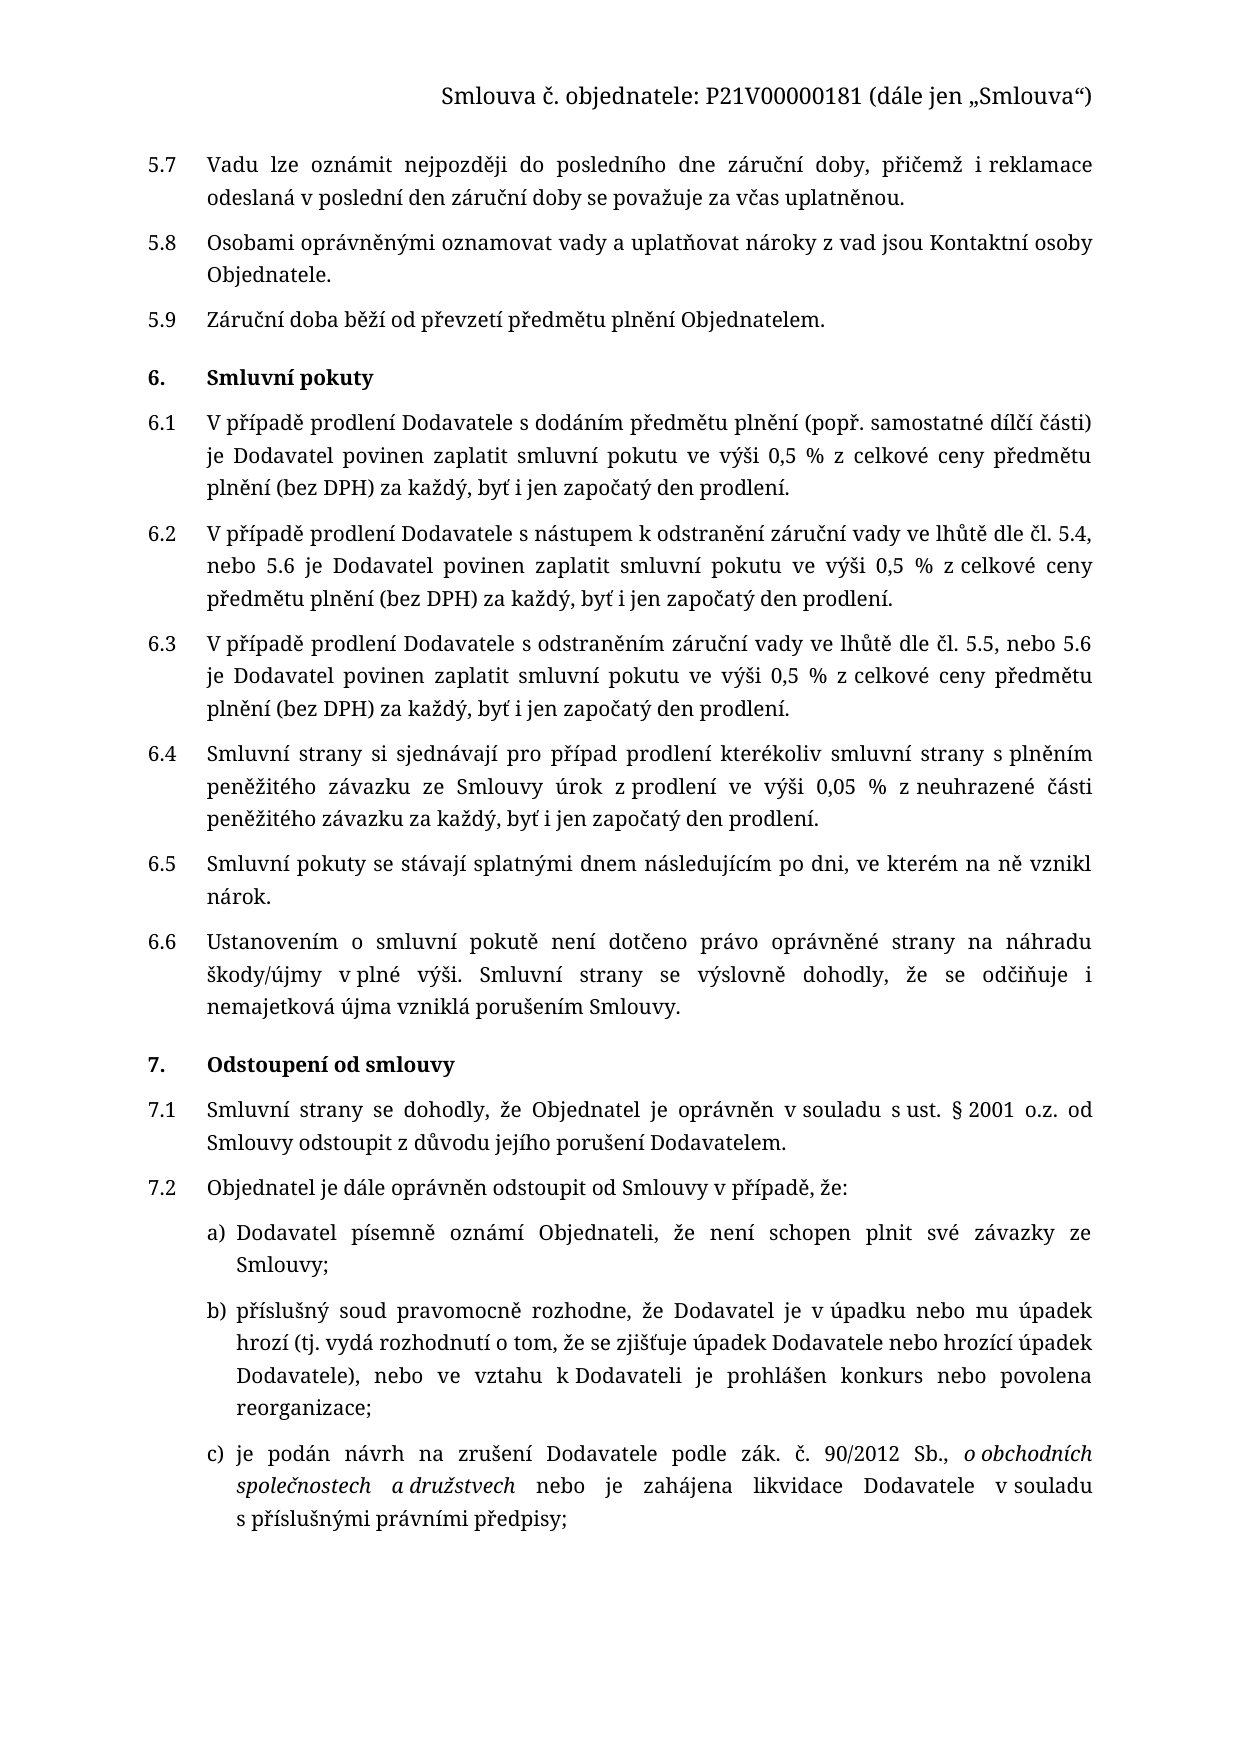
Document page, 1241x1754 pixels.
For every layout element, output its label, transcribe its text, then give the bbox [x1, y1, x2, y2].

list příslušný soud pravomocně rozhodne, že Dodavatel je v úpadku nebo mu úpadek hrozí (tj. vydá rozhodnutí o tom, že se zjišťuje úpadek Dodavatele nebo hrozící úpadek Dodavatele), nebo ve vztahu k Dodavateli je prohlášen konkurs nebo povolena reorganizace; [207, 1296, 1093, 1422]
list Vadu lze oznámit nejpozději do posledního dne záruční doby, přičemž i reklamace odeslaná v poslední den záruční doby se považuje za včas uplatněnou. [148, 150, 1093, 211]
list V případě prodlení Dodavatele s odstraněním záruční vady ve lhůtě dle čl. 5.5, nebo 5.6 je Dodavatel povinen zaplatit smluvní pokutu ve výši 0,5 % z celkové ceny předmětu plnění (bez DPH) za každý, byť i jen započatý den prodlení. [148, 629, 1093, 723]
list Objednatel je dále oprávněn odstoupit od Smlouvy v případě, že: [148, 1173, 1093, 1201]
list Osobami oprávněnými oznamovat vady a uplatňovat nároky z vad jsou Kontaktní osoby Objednatele. [148, 228, 1093, 289]
list Smluvní pokuty [148, 363, 1093, 392]
list Záruční doba běží od převzetí předmětu plnění Objednatelem. [148, 306, 1093, 334]
list Smluvní pokuty se stávají splatnými dnem následujícím po dni, ve kterém na ně vznikl nárok. [148, 849, 1093, 911]
list Dodavatel písemně oznámí Objednateli, že není schopen plnit své závazky ze Smlouvy; [207, 1218, 1093, 1279]
list Ustanovením o smluvní pokutě není dotčeno právo oprávněné strany na náhradu škody/újmy v plné výši. Smluvní strany se výslovně dohodly, že se odčiňuje i nemajetková újma vzniklá porušením Smlouvy. [148, 927, 1093, 1021]
list je podán návrh na zrušení Dodavatele podle zák. č. 90/2012 Sb., o obchodních společnostech a družstvech nebo je zahájena likvidace Dodavatele v souladu s příslušnými právními předpisy; [207, 1439, 1093, 1532]
list V případě prodlení Dodavatele s nástupem k odstranění záruční vady ve lhůtě dle čl. 5.4, nebo 5.6 je Dodavatel povinen zaplatit smluvní pokutu ve výši 0,5 % z celkové ceny předmětu plnění (bez DPH) za každý, byť i jen započatý den prodlení. [148, 519, 1093, 612]
list Smluvní strany se dohodly, že Objednatel je oprávněn v souladu s ust. § 2001 o.z. od Smlouvy odstoupit z důvodu jejího porušení Dodavatelem. [148, 1095, 1093, 1156]
list Smluvní strany si sjednávají pro případ prodlení kterékoliv smluvní strany s plněním peněžitého závazku ze Smlouvy úrok z prodlení ve výši 0,05 % z neuhrazené části peněžitého závazku za každý, byť i jen započatý den prodlení. [148, 739, 1093, 833]
list V případě prodlení Dodavatele s dodáním předmětu plnění (popř. samostatné dílčí části) je Dodavatel povinen zaplatit smluvní pokutu ve výši 0,5 % z celkové ceny předmětu plnění (bez DPH) za každý, byť i jen započatý den prodlení. [148, 408, 1093, 502]
list Odstoupení od smlouvy [148, 1050, 1093, 1078]
